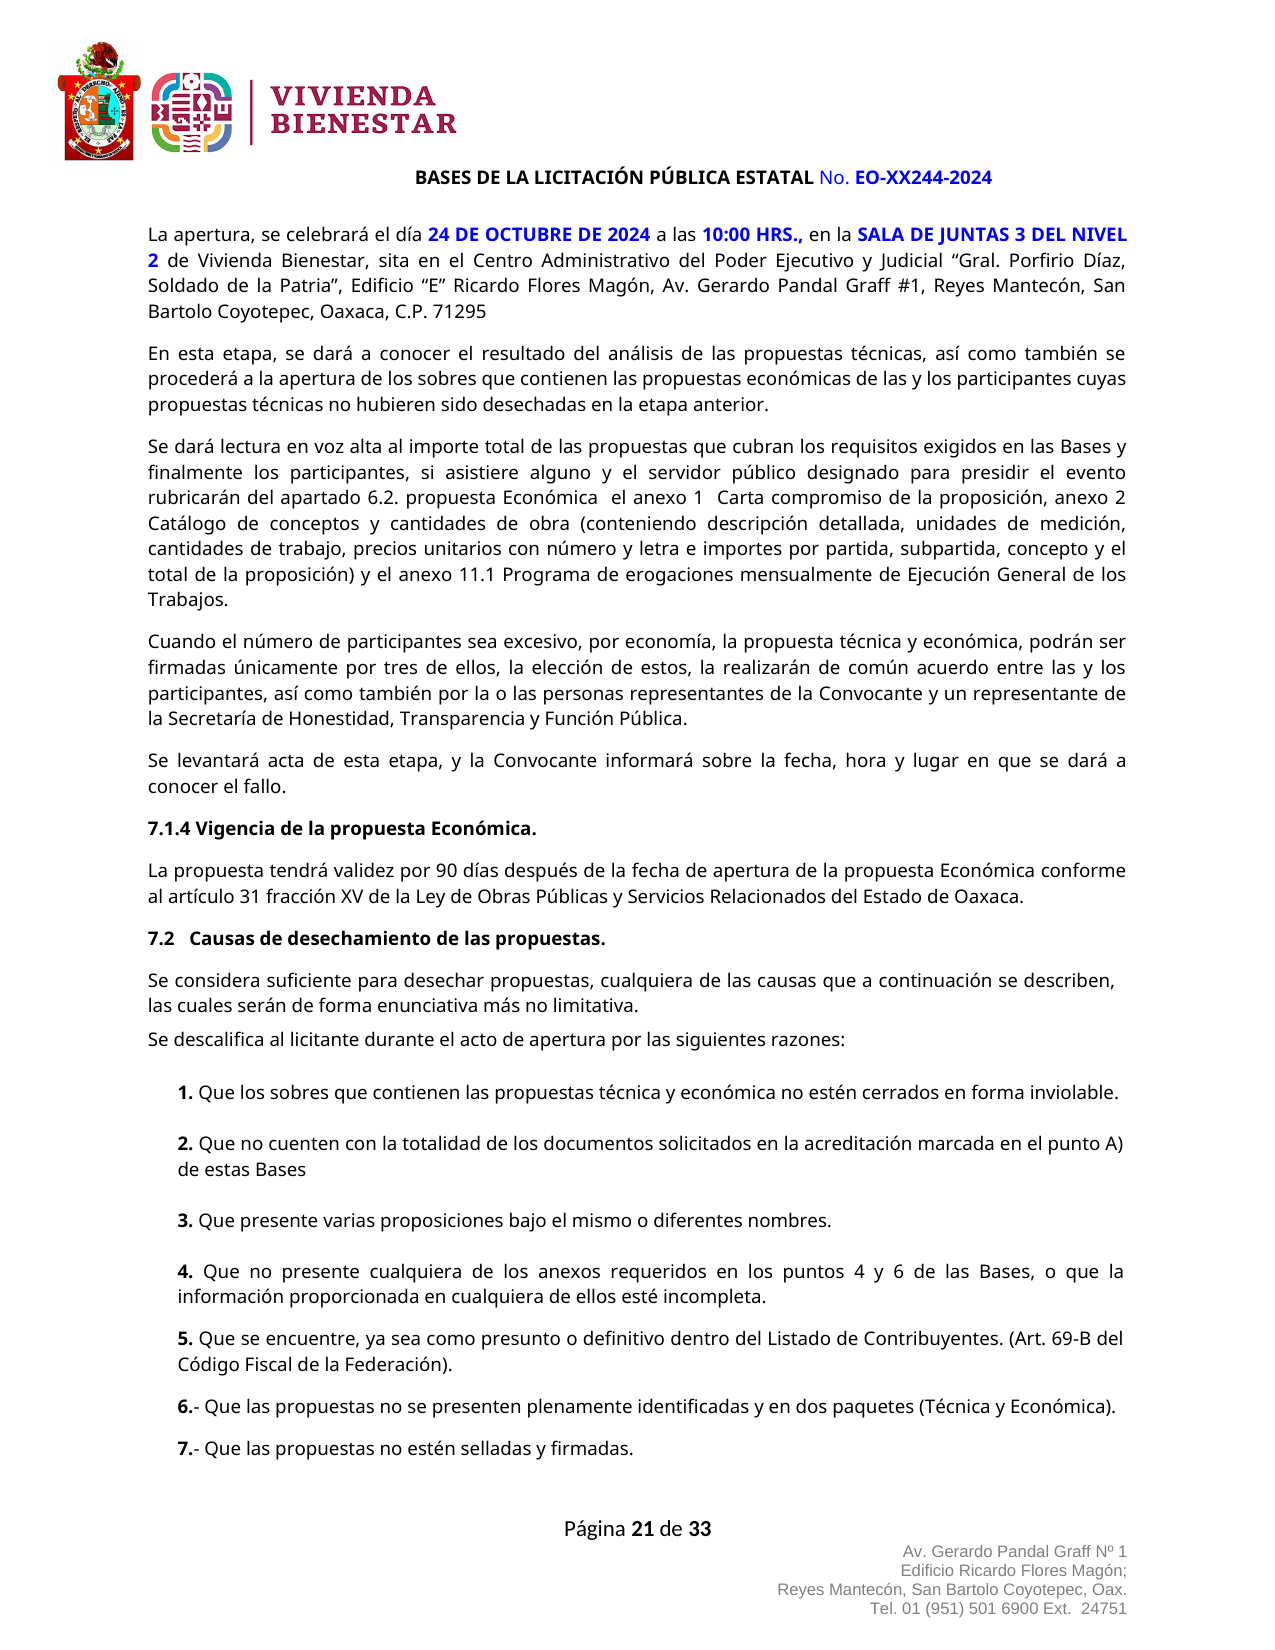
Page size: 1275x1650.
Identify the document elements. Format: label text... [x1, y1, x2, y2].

text La apertura, se celebrará el día 24 DE OCTUBRE DE 2024 a las 10:00 HRS., en la SALA DE JUNTAS 3 DEL NIVEL 2 de Vivienda Bienestar, sita en el Centro Administrativo del Poder Ejecutivo y Judicial “Gral. Porfirio Díaz, Soldado de la Patria”, Edificio “E” Ricardo Flores Magón, Av. Gerardo Pandal Graff #1, Reyes Mantecón, San Bartolo Coyotepec, Oaxaca, C.P. 71295 [148, 221, 1127, 323]
text En esta etapa, se dará a conocer el resultado del análisis de las propuestas técnicas, así como también se procederá a la apertura de los sobres que contienen las propuestas económicas de las y los participantes cuyas propuestas técnicas no hubieren sido desechadas en la etapa anterior. [148, 340, 1127, 417]
text Se dará lectura en voz alta al importe total de las propuestas que cubran los requisitos exigidos en las Bases y finalmente los participantes, si asistiere alguno y el servidor público designado para presidir el evento rubricarán del apartado 6.2. propuesta Económica el anexo 1 Carta compromiso de la proposición, anexo 2 Catálogo de conceptos y cantidades de obra (conteniendo descripción detallada, unidades de medición, cantidades de trabajo, precios unitarios con número y letra e importes por partida, subpartida, concepto y el total de la proposición) y el anexo 11.1 Programa de erogaciones mensualmente de Ejecución General de los Trabajos. [148, 433, 1127, 612]
text 7.- Que las propuestas no estén selladas y firmadas. [177, 1436, 1125, 1461]
text 7.1.4 Vigencia de la propuesta Económica. [148, 815, 1127, 841]
text La propuesta tendrá validez por 90 días después de la fecha de apertura de la propuesta Económica conforme al artículo 31 fracción XV de la Ley de Obras Públicas y Servicios Relacionados del Estado de Oaxaca. [148, 857, 1127, 908]
picture [147, 64, 473, 161]
text Se descalifica al licitante durante el acto de apertura por las siguientes razones: [148, 1027, 1125, 1052]
text 4. Que no presente cualquiera de los anexos requeridos en los puntos 4 y 6 de las Bases, o que la información proporcionada en cualquiera de ellos esté incompleta. [177, 1258, 1125, 1309]
text 3. Que presente varias proposiciones bajo el mismo o diferentes nombres. [177, 1207, 1125, 1232]
text 1. Que los sobres que contienen las propuestas técnica y económica no estén cerrados en forma inviolable. [177, 1079, 1125, 1105]
text Se considera suficiente para desechar propuestas, cualquiera de las causas que a continuación se describen, las cuales serán de forma enunciativa más no limitativa. [148, 967, 1117, 1018]
text Se levantará acta de esta etapa, y la Convocante informará sobre la fecha, hora y lugar en que se dará a conocer el fallo. [148, 747, 1127, 798]
text 7.2 Causas de desechamiento de las propuestas. [148, 925, 1127, 951]
picture [55, 41, 143, 163]
text Cuando el número de participantes sea excesivo, por economía, la propuesta técnica y económica, podrán ser firmadas únicamente por tres de ellos, la elección de estos, la realizarán de común acuerdo entre las y los participantes, así como también por la o las personas representantes de la Convocante y un representante de la Secretaría de Honestidad, Transparencia y Función Pública. [148, 629, 1127, 731]
text 2. Que no cuenten con la totalidad de los documentos solicitados en la acreditación marcada en el punto A) de estas Bases [177, 1130, 1125, 1181]
text 5. Que se encuentre, ya sea como presunto o definitivo dentro del Listado de Contribuyentes. (Art. 69-B del Código Fiscal de la Federación). [177, 1326, 1125, 1377]
text 6.- Que las propuestas no se presenten plenamente identificadas y en dos paquetes (Técnica y Económica). [177, 1393, 1125, 1419]
